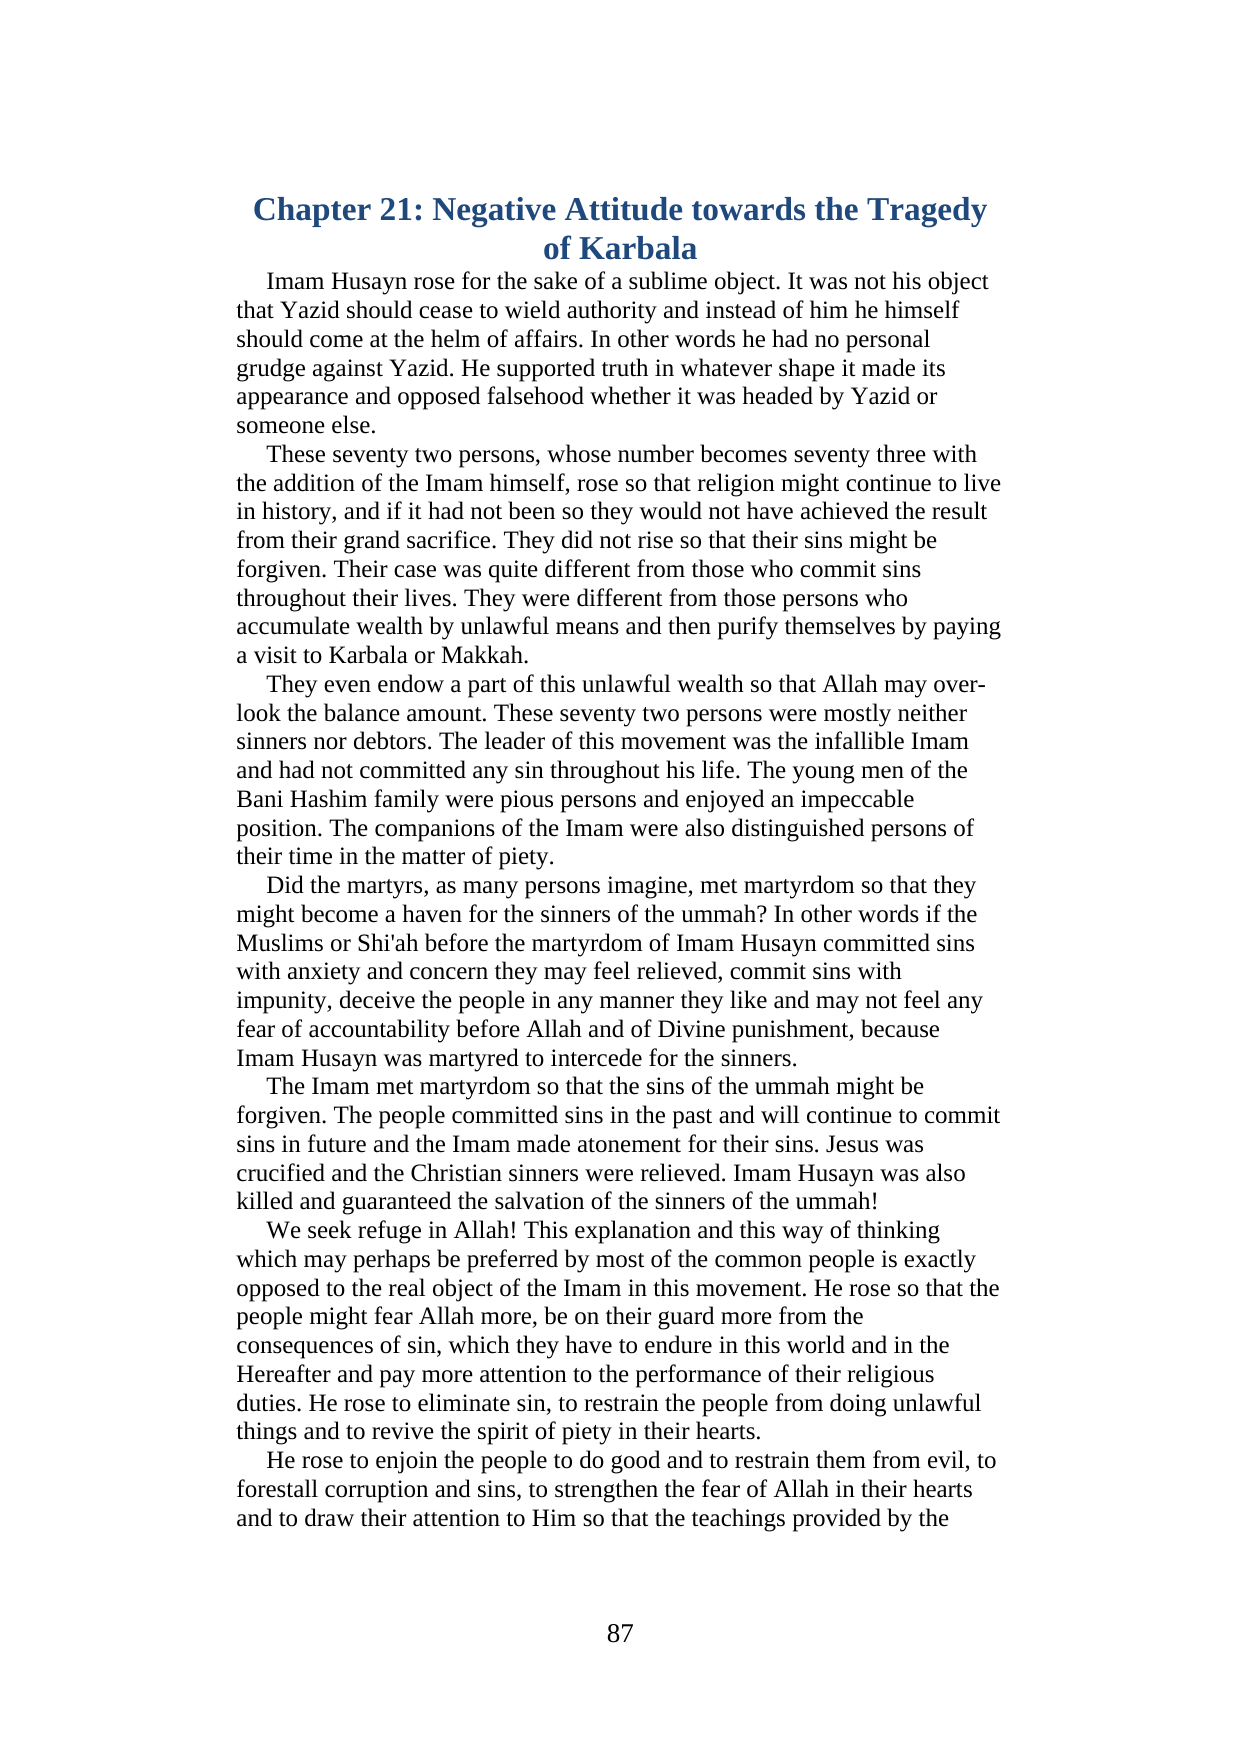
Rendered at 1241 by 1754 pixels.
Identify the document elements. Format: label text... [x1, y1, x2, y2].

text Did the martyrs, as many persons imagine, met martyrdom so that they might become a haven for the sinners of the ummah? In other words if the Muslims or Shi'ah before the martyrdom of Imam Husayn committed sins with anxiety and concern they may feel relieved, commit sins with impunity, deceive the people in any manner they like and may not feel any fear of accountability before Allah and of Divine punishment, because Imam Husayn was martyred to intercede for the sinners. [236, 870, 1004, 1071]
text We seek refuge in Allah! This explanation and this way of thinking which may perhaps be preferred by most of the common people is exactly opposed to the real object of the Imam in this movement. He rose so that the people might fear Allah more, be on their guard more from the consequences of sin, which they have to endure in this world and in the Hereafter and pay more attention to the performance of their religious duties. He rose to eliminate sin, to restrain the people from doing unlawful things and to revive the spirit of piety in their hearts. [236, 1215, 1004, 1445]
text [236, 1445, 1004, 1531]
text They even endow a part of this unlawful wealth so that Allah may over- look the balance amount. These seventy two persons were mostly neither sinners nor debtors. The leader of this movement was the infallible Imam and had not committed any sin throughout his life. The young men of the Bani Hashim family were pious persons and enjoyed an impeccable position. The companions of the Imam were also distinguished persons of their time in the matter of piety. [236, 669, 1004, 870]
text The Imam met martyrdom so that the sins of the ummah might be forgiven. The people committed sins in the past and will continue to commit sins in future and the Imam made atonement for their sins. Jesus was crucified and the Christian sinners were relieved. Imam Husayn was also killed and guaranteed the salvation of the sinners of the ummah! [236, 1071, 1004, 1215]
subtitle Chapter 21: Negative Attitude towards the Tragedy of Karbala [236, 190, 1004, 266]
text Imam Husayn rose for the sake of a sublime object. It was not his object that Yazid should cease to wield authority and instead of him he himself should come at the helm of affairs. In other words he had no personal grudge against Yazid. He supported truth in whatever shape it made its appearance and opposed falsehood whether it was headed by Yazid or someone else. [236, 266, 1004, 439]
text These seventy two persons, whose number becomes seventy three with the addition of the Imam himself, rose so that religion might continue to live in history, and if it had not been so they would not have achieved the result from their grand sacrifice. They did not rise so that their sins might be forgiven. Their case was quite different from those who commit sins throughout their lives. They were different from those persons who accumulate wealth by unlawful means and then purify themselves by paying a visit to Karbala or Makkah. [236, 439, 1004, 669]
